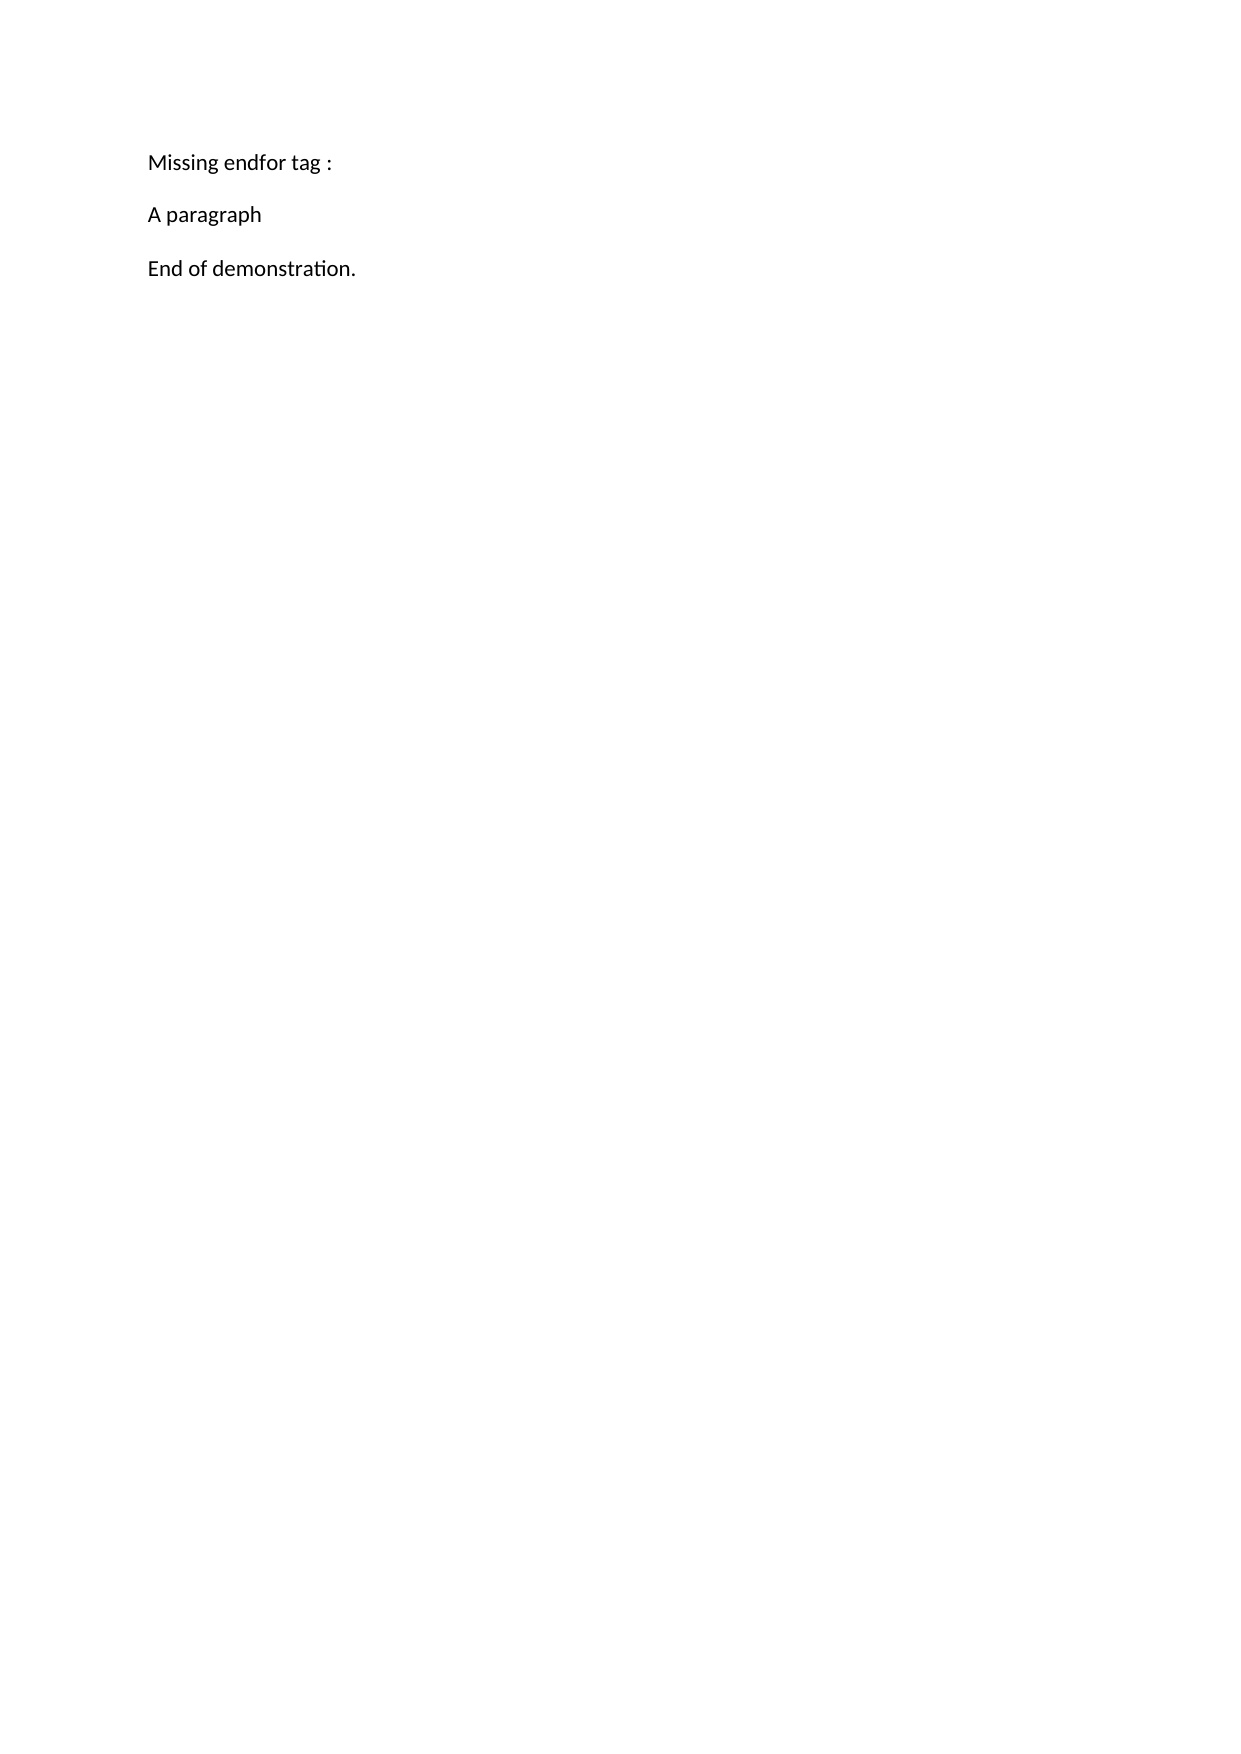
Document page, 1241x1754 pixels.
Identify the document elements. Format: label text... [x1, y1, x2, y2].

text Missing endfor tag : [148, 148, 1093, 176]
text End of demonstration. [148, 254, 1093, 282]
text A paragraph [148, 201, 1093, 229]
